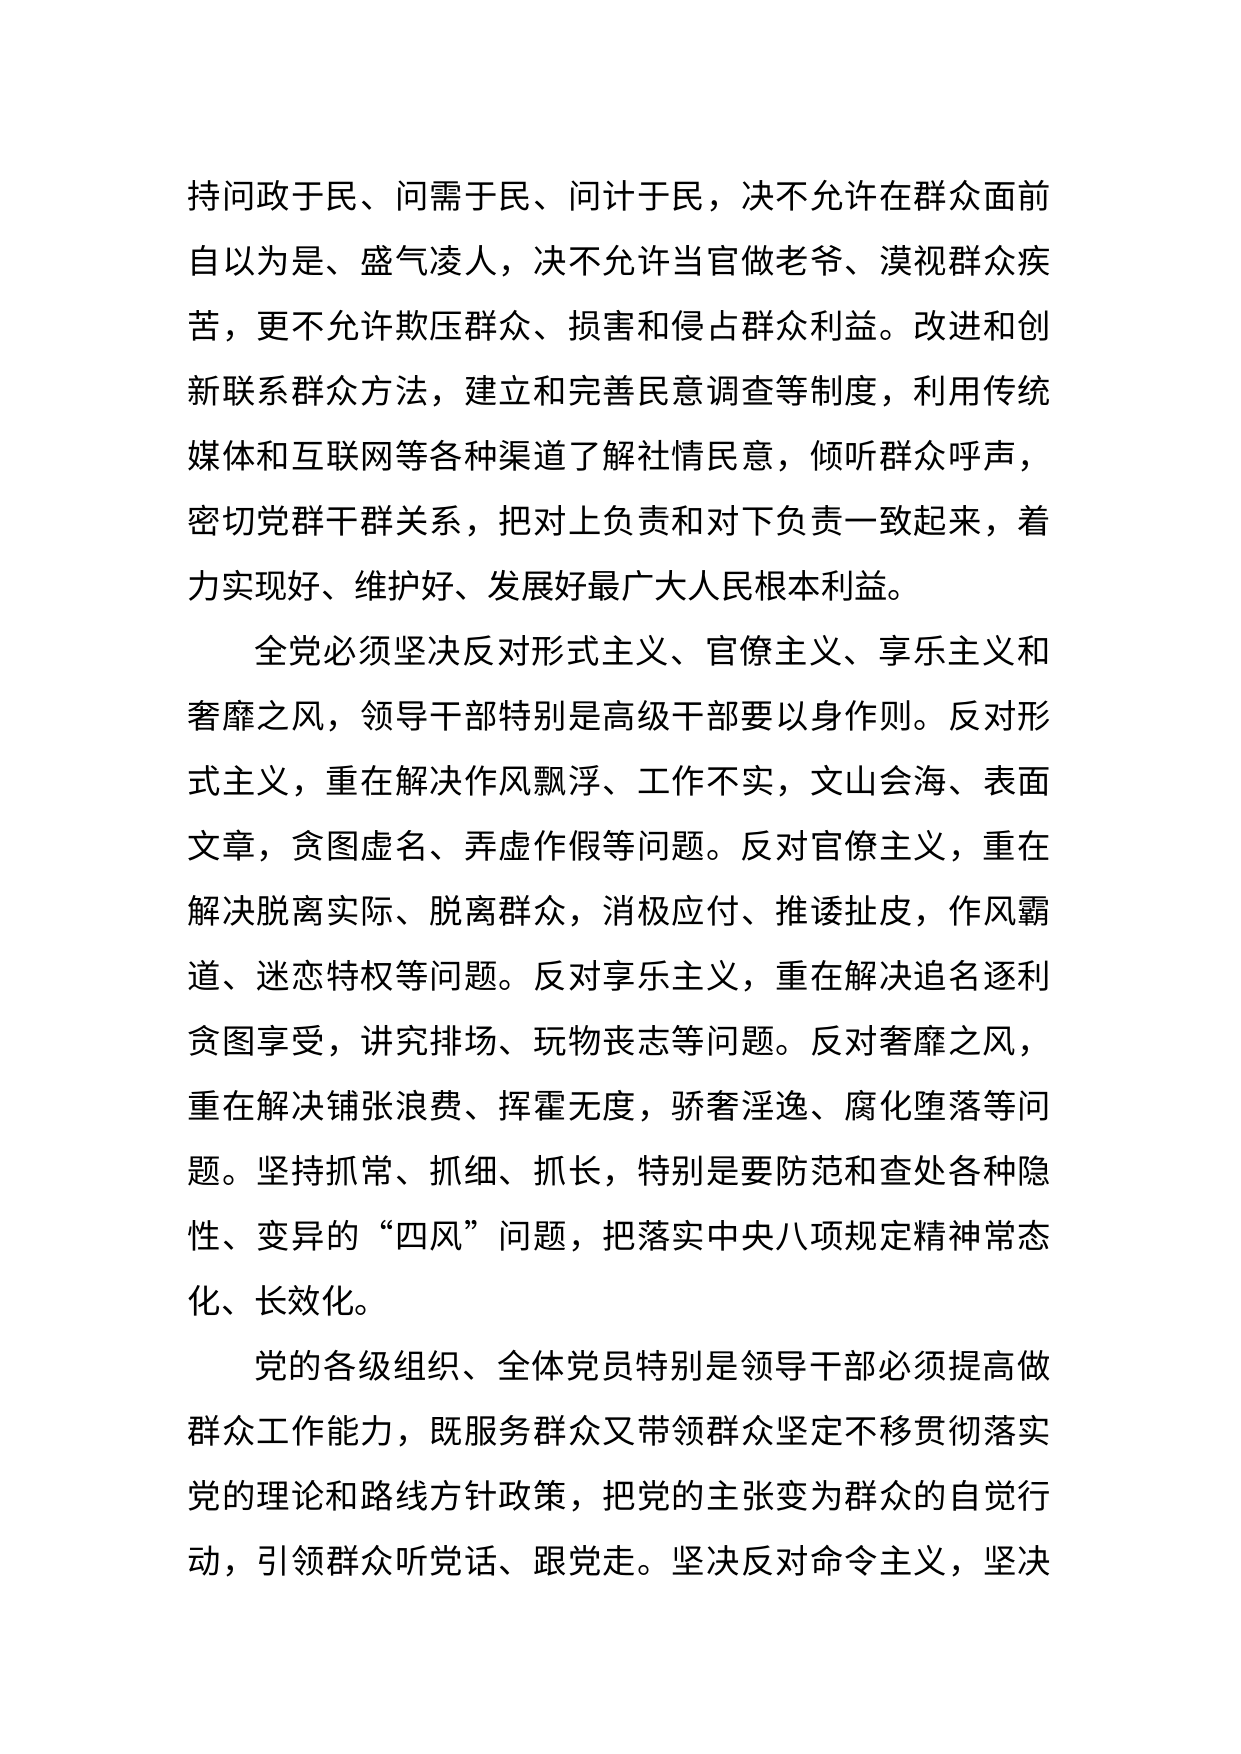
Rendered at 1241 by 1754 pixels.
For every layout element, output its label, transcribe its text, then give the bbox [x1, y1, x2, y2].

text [187, 162, 1053, 617]
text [187, 1332, 1053, 1592]
text 全党必须坚决反对形式主义、官僚主义、享乐主义和奢靡之风，领导干部特别是高级干部要以身作则。反对形式主义，重在解决作风飘浮、工作不实，文山会海、表面文章，贪图虚名、弄虚作假等问题。反对官僚主义，重在解决脱离实际、脱离群众，消极应付、推诿扯皮，作风霸道、迷恋特权等问题。反对享乐主义，重在解决追名逐利、贪图享受，讲究排场、玩物丧志等问题。反对奢靡之风，重在解决铺张浪费、挥霍无度，骄奢淫逸、腐化堕落等问题。坚持抓常、抓细、抓长，特别是要防范和查处各种隐性、变异的“四风”问题，把落实中央八项规定精神常态化、长效化。 [187, 617, 1053, 1332]
